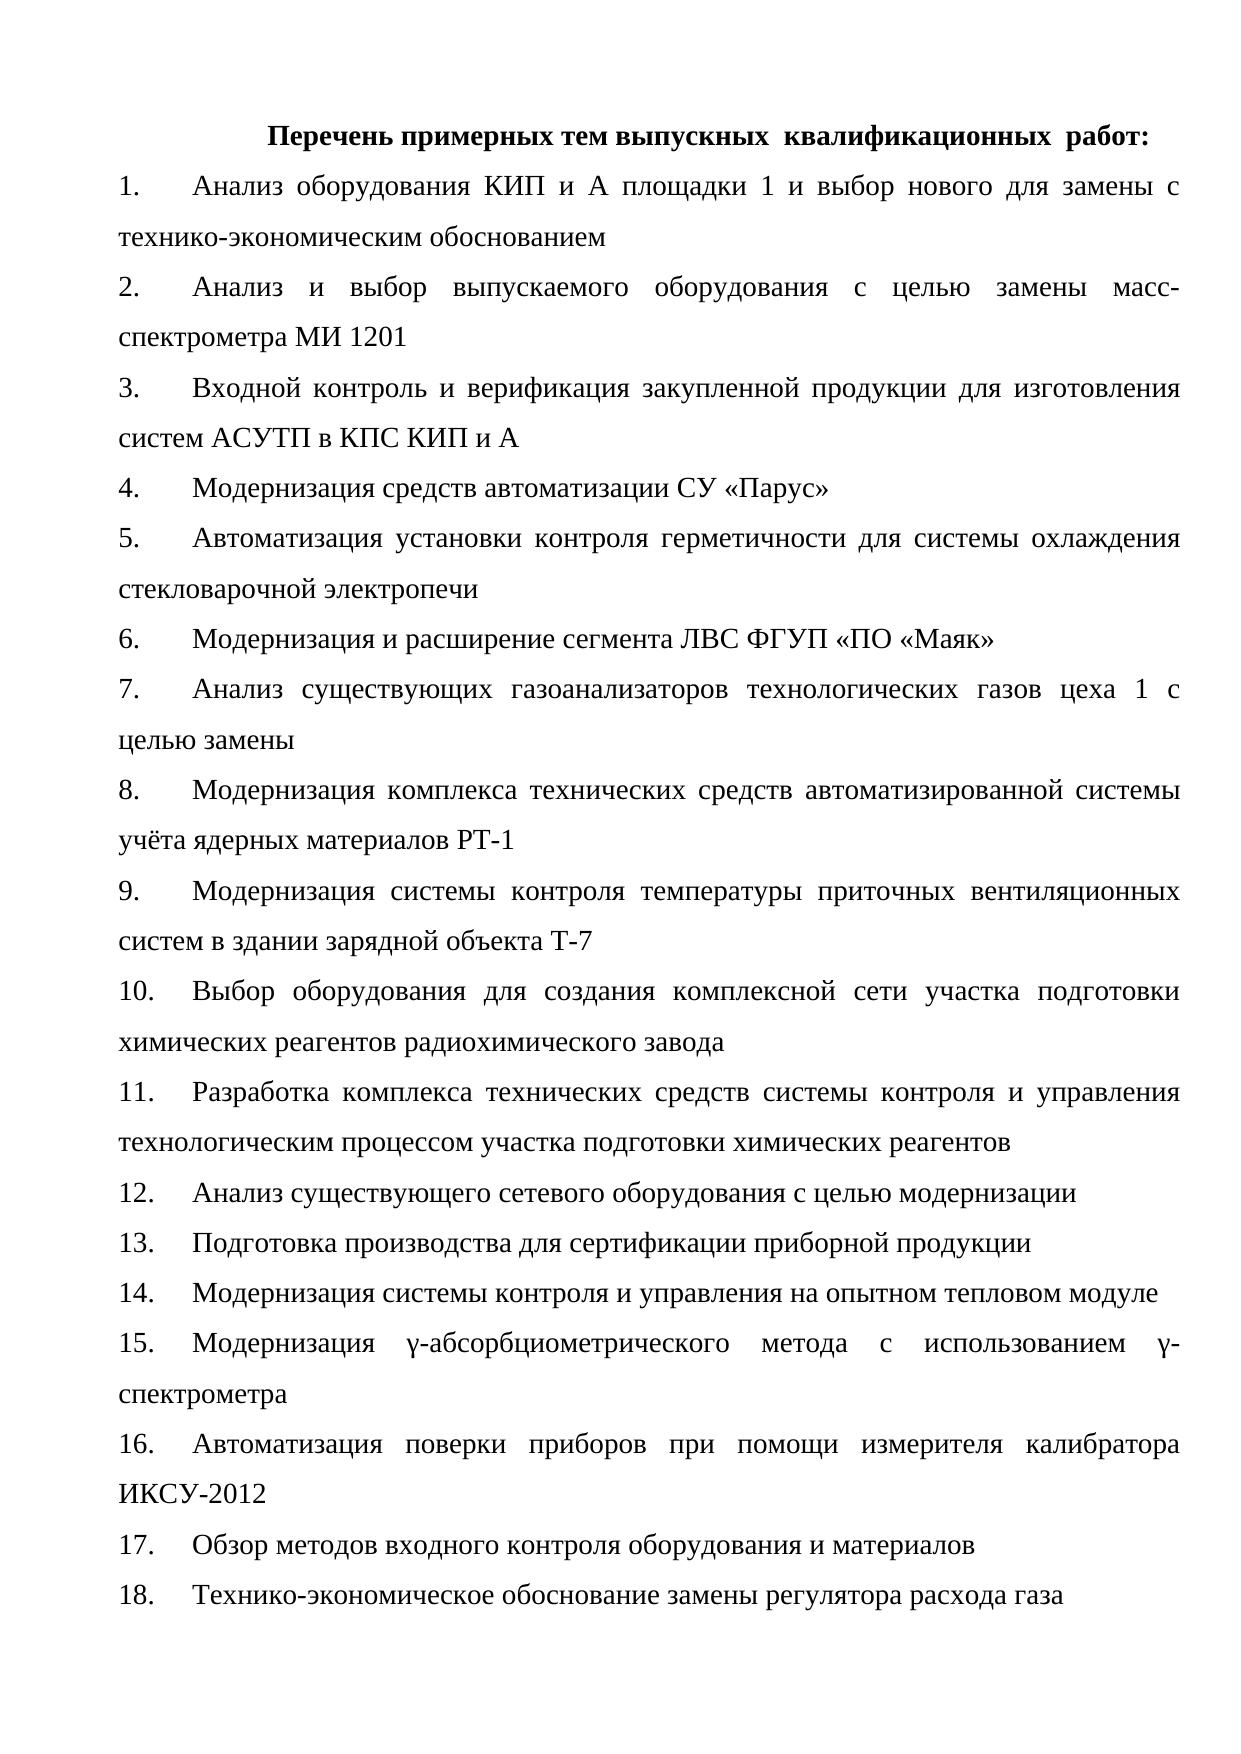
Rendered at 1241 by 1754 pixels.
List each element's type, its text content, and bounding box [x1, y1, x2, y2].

list Анализ существующих газоанализаторов технологических газов цеха 1 с целью замены [118, 672, 1181, 755]
list Модернизация и расширение сегмента ЛВС ФГУП «ПО «Маяк» [118, 621, 1181, 655]
list Обзор методов входного контроля оборудования и материалов [118, 1527, 1181, 1560]
list Разработка комплекса технических средств системы контроля и управления технологическим процессом участка подготовки химических реагентов [118, 1074, 1181, 1158]
list Входной контроль и верификация закупленной продукции для изготовления систем АСУТП в КПС КИП и А [118, 370, 1181, 453]
list Модернизация комплекса технических средств автоматизированной системы учёта ядерных материалов РТ-1 [118, 772, 1181, 856]
list Модернизация средств автоматизации СУ «Парус» [118, 470, 1181, 504]
list Выбор оборудования для создания комплексной сети участка подготовки химических реагентов радиохимического завода [118, 973, 1181, 1057]
list Анализ и выбор выпускаемого оборудования с целью замены масс-спектрометра МИ 1201 [118, 269, 1181, 353]
list Анализ существующего сетевого оборудования с целью модернизации [118, 1175, 1181, 1208]
list Подготовка производства для сертификации приборной продукции [118, 1225, 1181, 1258]
list Модернизация системы контроля и управления на опытном тепловом модуле [118, 1275, 1181, 1309]
list Автоматизация поверки приборов при помощи измерителя калибратора ИКСУ-2012 [118, 1426, 1181, 1510]
list Модернизация γ-абсорбциометрического метода с использованием γ-спектрометра [118, 1326, 1181, 1409]
list Анализ оборудования КИП и А площадки 1 и выбор нового для замены с технико-экономическим обоснованием [118, 168, 1181, 252]
list Технико-экономическое обоснование замены регулятора расхода газа [118, 1577, 1181, 1611]
list Автоматизация установки контроля герметичности для системы охлаждения стекловарочной электропечи [118, 521, 1181, 604]
text Перечень примерных тем выпускных квалификационных работ: [193, 118, 1181, 152]
list Модернизация системы контроля температуры приточных вентиляционных систем в здании зарядной объекта Т-7 [118, 873, 1181, 957]
